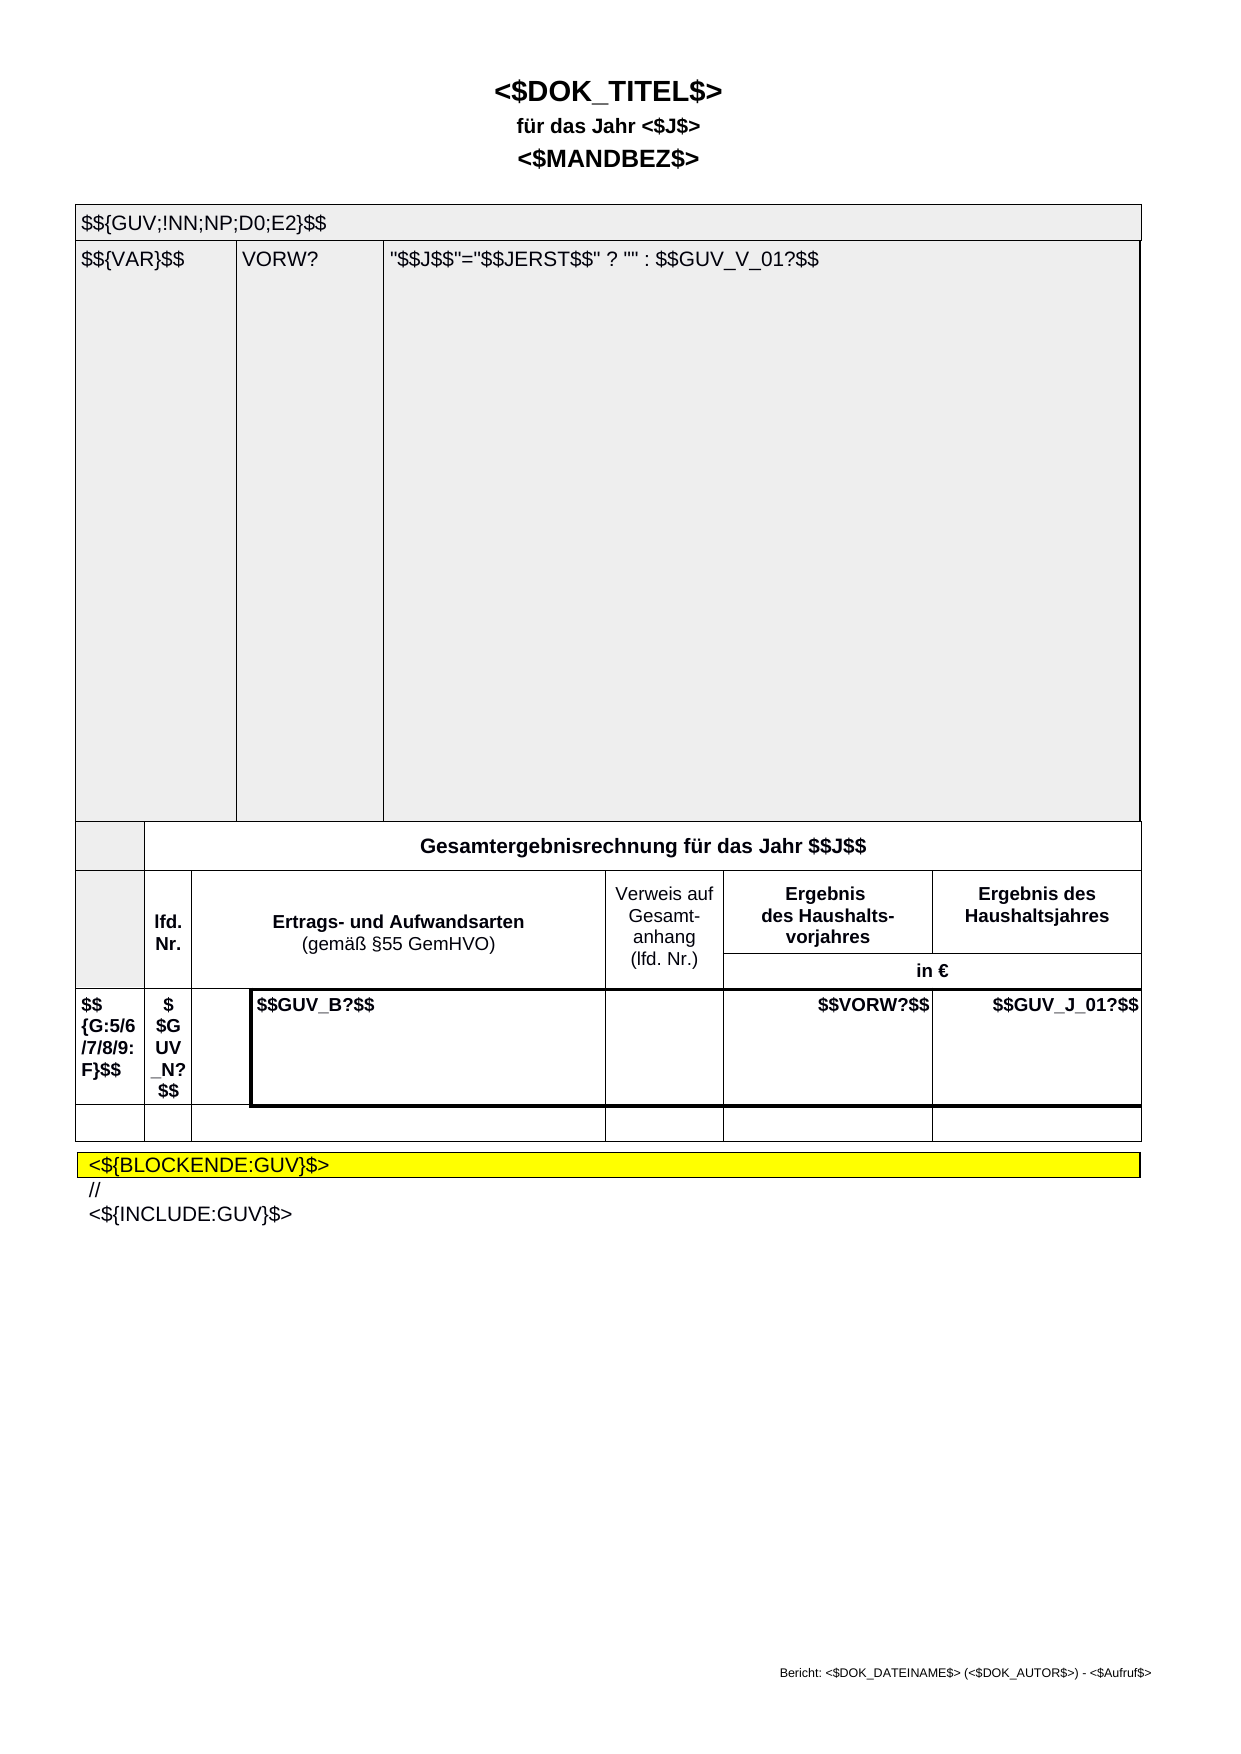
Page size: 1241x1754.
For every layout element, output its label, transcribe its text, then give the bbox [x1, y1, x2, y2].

table_cell Ergebnis des Haushaltsjahres [933, 871, 1141, 953]
table_cell $$GUV_J_01?$$ [933, 991, 1141, 1104]
text // [89, 1178, 1152, 1202]
table_cell VORW? [237, 241, 383, 821]
table_cell $${G:5/6/7/8/9:F}$$ [76, 989, 144, 1104]
table_cell Gesamtergebnisrechnung für das Jahr $$J$$ [145, 822, 1141, 870]
table_cell $$GUV_B?$$ [253, 991, 605, 1104]
table_cell [192, 1105, 605, 1141]
table_cell [145, 1105, 191, 1141]
table_cell Ertrags- und Aufwandsarten (gemäß §55 GemHVO) [192, 871, 605, 987]
table_cell "$$J$$"="$$JERST$$" ? "" : $$GUV_V_01?$$ [384, 241, 1139, 821]
table_cell [933, 1108, 1141, 1141]
table_cell [724, 1108, 932, 1141]
table_cell [606, 1108, 723, 1141]
table_cell [192, 989, 249, 1104]
table_cell $${VAR}$$ [76, 241, 236, 821]
table_cell Verweis auf Gesamt- anhang (lfd. Nr.) [606, 871, 723, 987]
table_cell [76, 871, 144, 987]
table_cell [606, 991, 723, 1104]
table_cell $$GUV_N?$$ [145, 989, 191, 1104]
text <${INCLUDE:GUV}$> [89, 1202, 1152, 1226]
table_cell $$VORW?$$ [724, 991, 932, 1104]
table_cell [76, 1105, 144, 1141]
table_header <${BLOCKENDE:GUV}$> [78, 1153, 1139, 1177]
table_cell in € [724, 954, 1141, 987]
table_cell lfd. Nr. [145, 871, 191, 987]
table_cell Ergebnis des Haushalts- vorjahres [724, 871, 932, 953]
table_header $${GUV;!NN;NP;D0;E2}$$ [76, 205, 1141, 240]
table_cell [76, 822, 144, 870]
